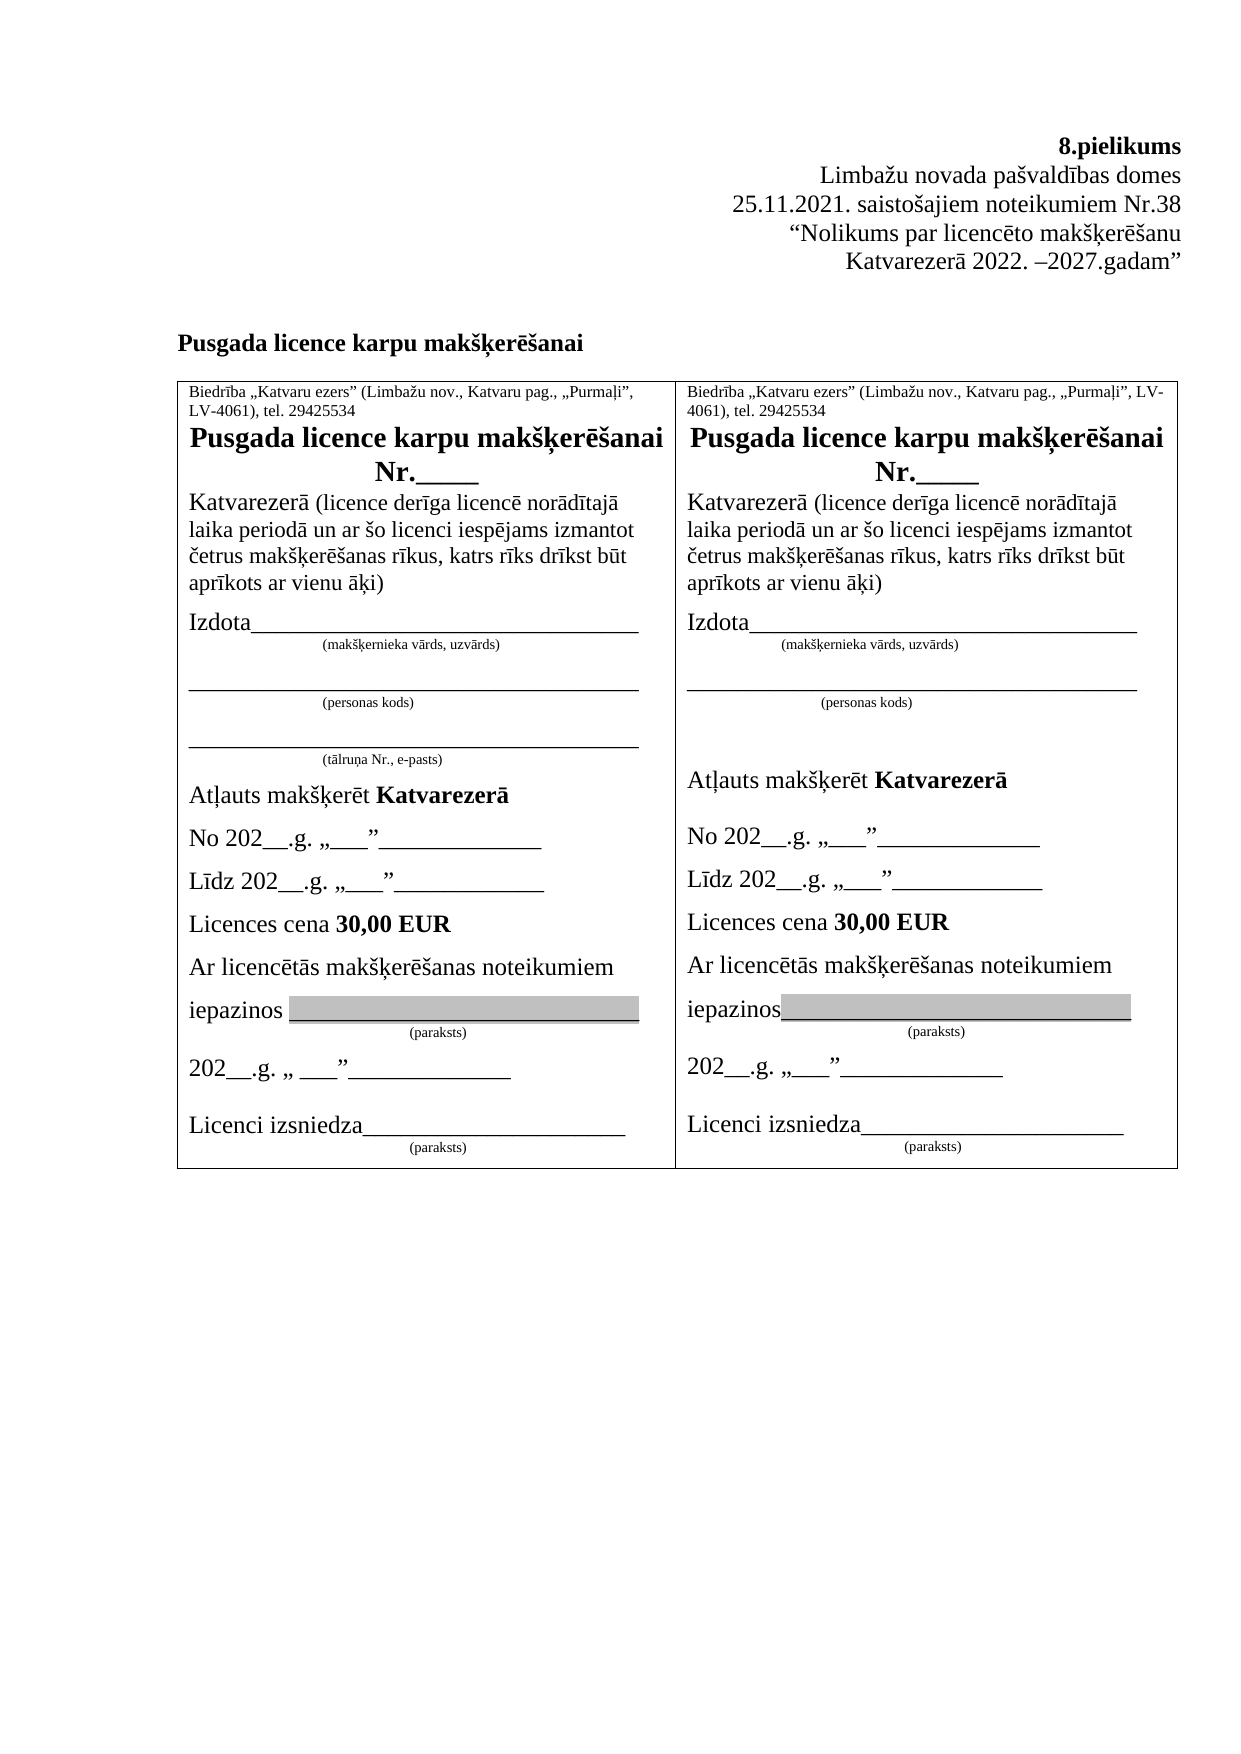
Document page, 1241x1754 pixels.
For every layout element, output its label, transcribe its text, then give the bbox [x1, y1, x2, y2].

table_header Biedrība „Katvaru ezers” (Limbažu nov., Katvaru pag., „Purmaļi”, LV-4061), tel. 29425534 Pusgada licence karpu makšķerēšanai Nr._____ Katvarezerā (licence derīga licencē norādītajā laika periodā un ar šo licenci iespējams izmantot četrus makšķerēšanas rīkus, katrs rīks drīkst būt aprīkots ar vienu āķi) Izdota_______________________________ (makšķernieka vārds, uzvārds) ____________________________________ (personas kods) Atļauts makšķerēt Katvarezerā No 202__.g. „___”_____________ Līdz 202__.g. „___”____________ Licences cena 30,00 EUR Ar licencētās makšķerēšanas noteikumiem iepazinos____________________________ (paraksts) 202__.g. „___”_____________ Licenci izsniedza_____________________ (paraksts) [676, 382, 1177, 1168]
text 8.pielikums [177, 131, 1181, 160]
text 25.11.2021. saistošajiem noteikumiem Nr.38 [177, 189, 1181, 218]
text Pusgada licence karpu makšķerēšanai [177, 328, 1181, 357]
table_header Biedrība „Katvaru ezers” (Limbažu nov., Katvaru pag., „Purmaļi”, LV-4061), tel. 29425534 Pusgada licence karpu makšķerēšanai Nr._____ Katvarezerā (licence derīga licencē norādītajā laika periodā un ar šo licenci iespējams izmantot četrus makšķerēšanas rīkus, katrs rīks drīkst būt aprīkots ar vienu āķi) Izdota_______________________________ (makšķernieka vārds, uzvārds) ____________________________________ (personas kods) ____________________________________ (tālruņa Nr., e-pasts) Atļauts makšķerēt Katvarezerā No 202__.g. „___”_____________ Līdz 202__.g. „___”____________ Licences cena 30,00 EUR Ar licencētās makšķerēšanas noteikumiem iepazinos ____________________________ (paraksts) 202__.g. „ ___”_____________ Licenci izsniedza_____________________ (paraksts) [178, 382, 675, 1168]
text “Nolikums par licencēto makšķerēšanu [177, 218, 1181, 246]
text Limbažu novada pašvaldības domes [177, 160, 1181, 189]
text Katvarezerā 2022. –2027.gadam” [177, 246, 1181, 275]
